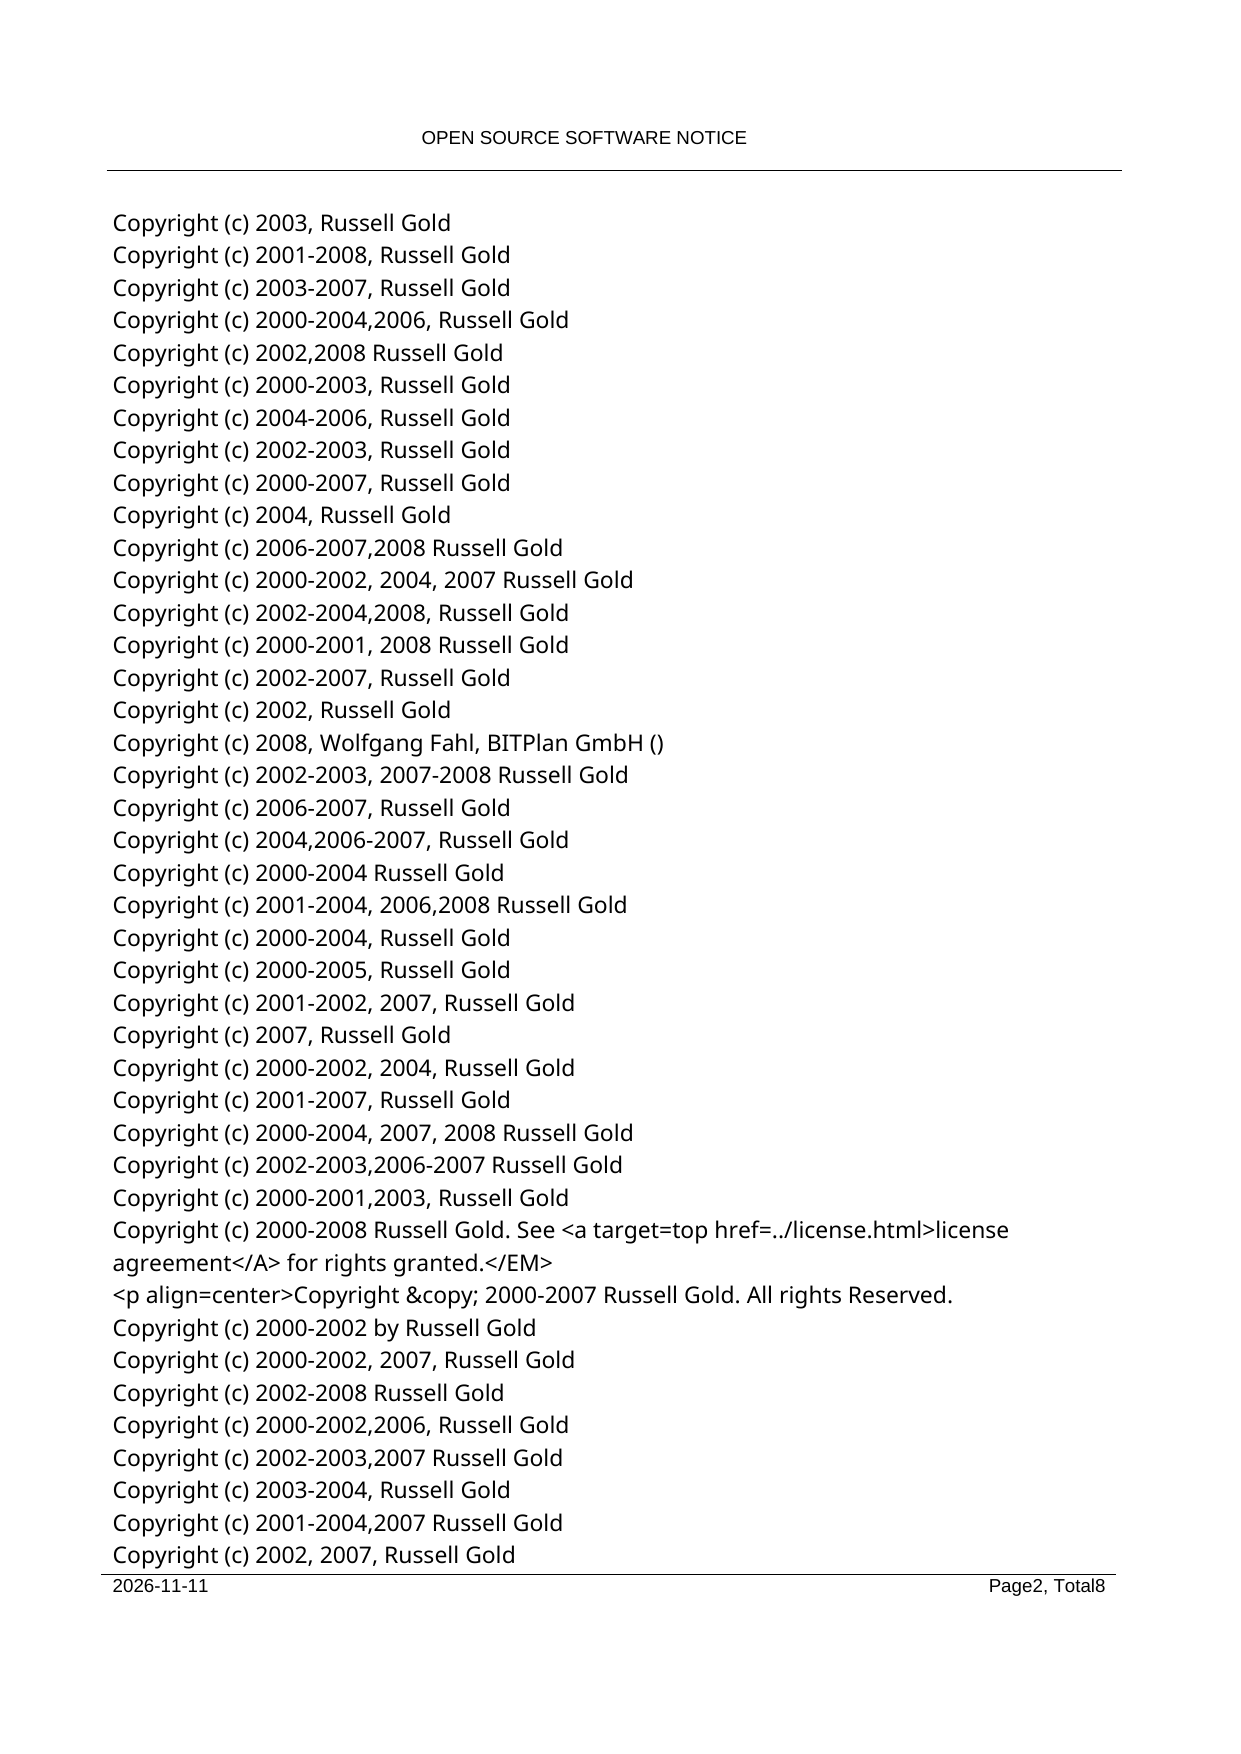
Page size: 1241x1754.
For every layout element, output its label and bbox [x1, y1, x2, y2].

text [112, 206, 1128, 1571]
